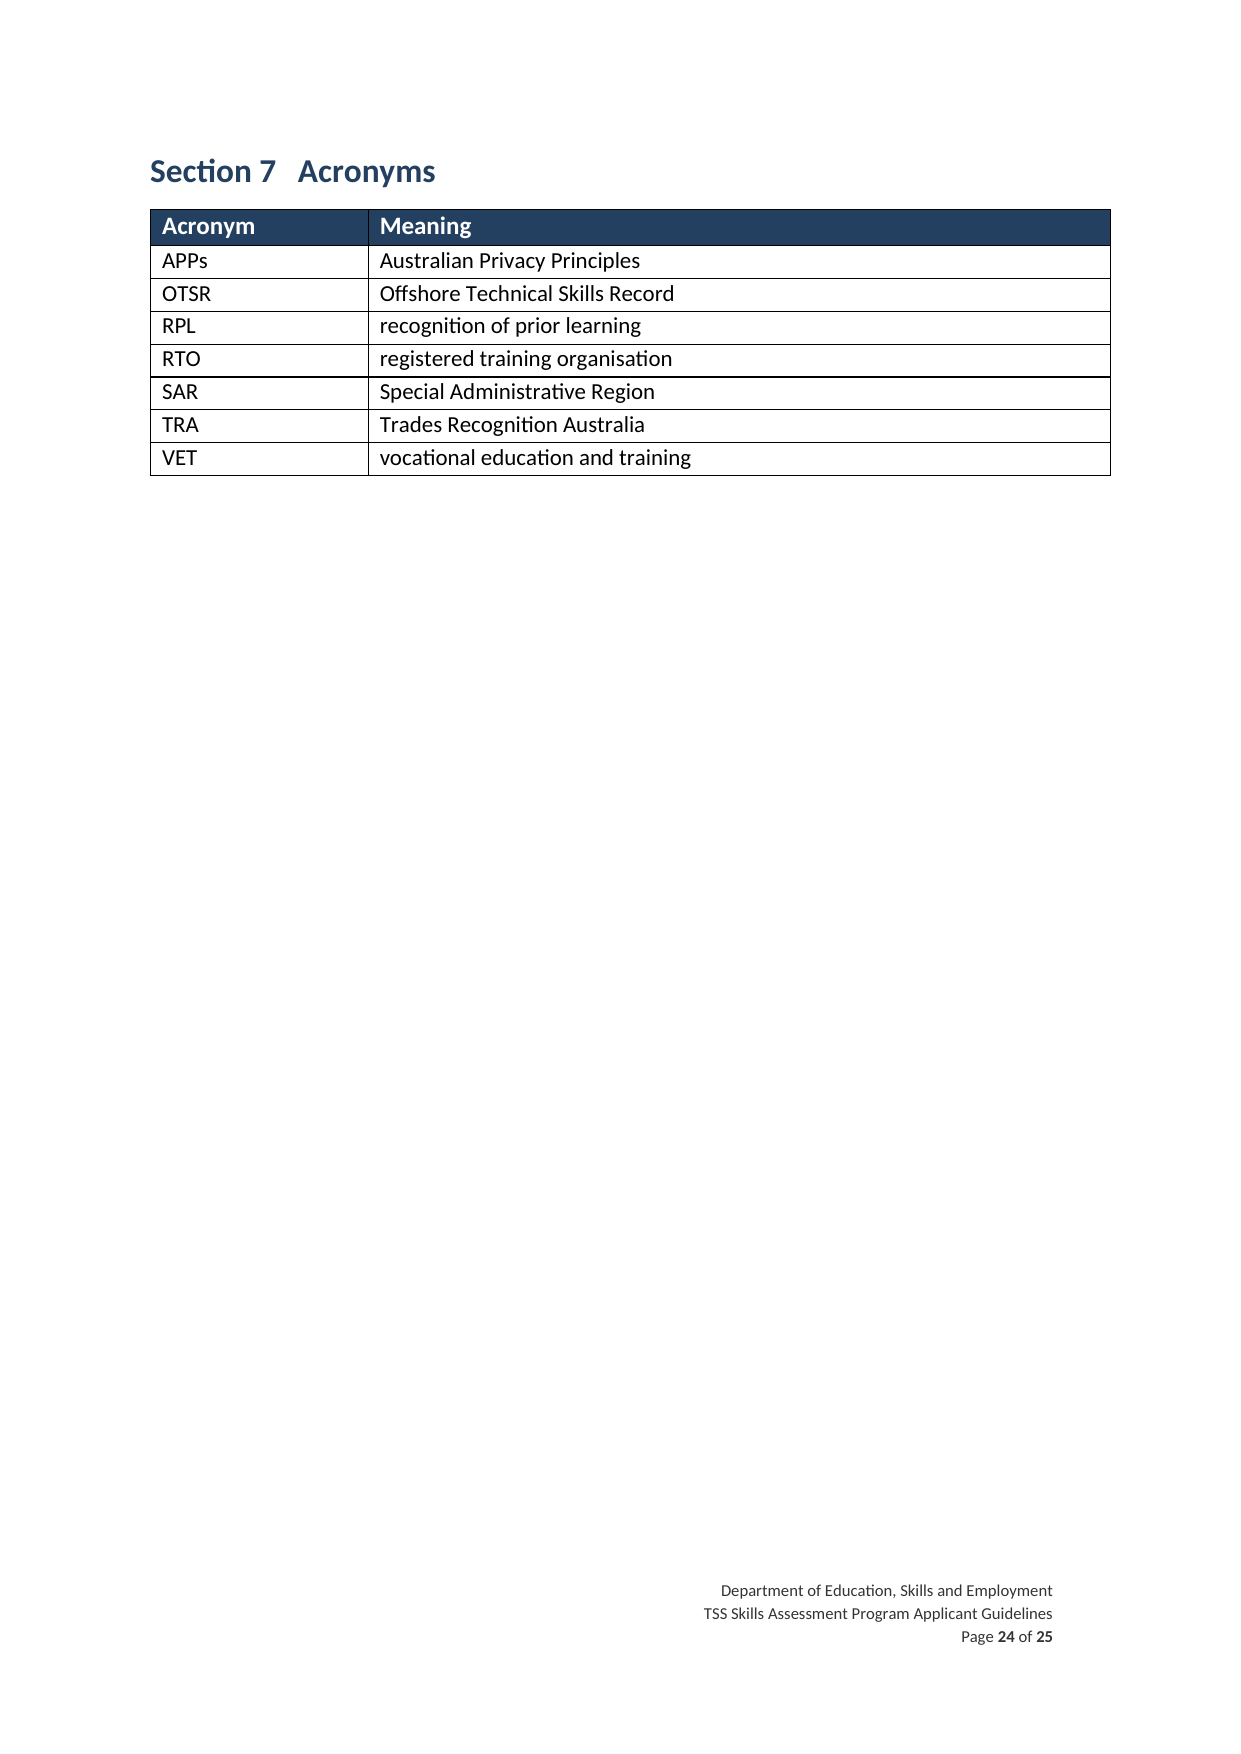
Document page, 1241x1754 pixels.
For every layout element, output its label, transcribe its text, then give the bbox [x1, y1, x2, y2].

table_cell registered training organisation [369, 345, 1110, 376]
table_header Meaning [369, 210, 1110, 245]
table_cell APPs [151, 246, 368, 278]
table_cell Australian Privacy Principles [369, 246, 1110, 278]
table_cell vocational education and training [369, 443, 1110, 475]
list Acronyms [150, 150, 1090, 191]
table_cell Special Administrative Region [369, 378, 1110, 409]
table_cell RTO [151, 345, 368, 376]
table_header Acronym [151, 210, 368, 245]
table_cell Trades Recognition Australia [369, 410, 1110, 442]
table_cell TRA [151, 410, 368, 442]
table_cell SAR [151, 378, 368, 409]
table_cell OTSR [151, 279, 368, 311]
table_cell recognition of prior learning [369, 312, 1110, 343]
table_cell RPL [151, 312, 368, 343]
table_cell Offshore Technical Skills Record [369, 279, 1110, 311]
table_cell VET [151, 443, 368, 475]
